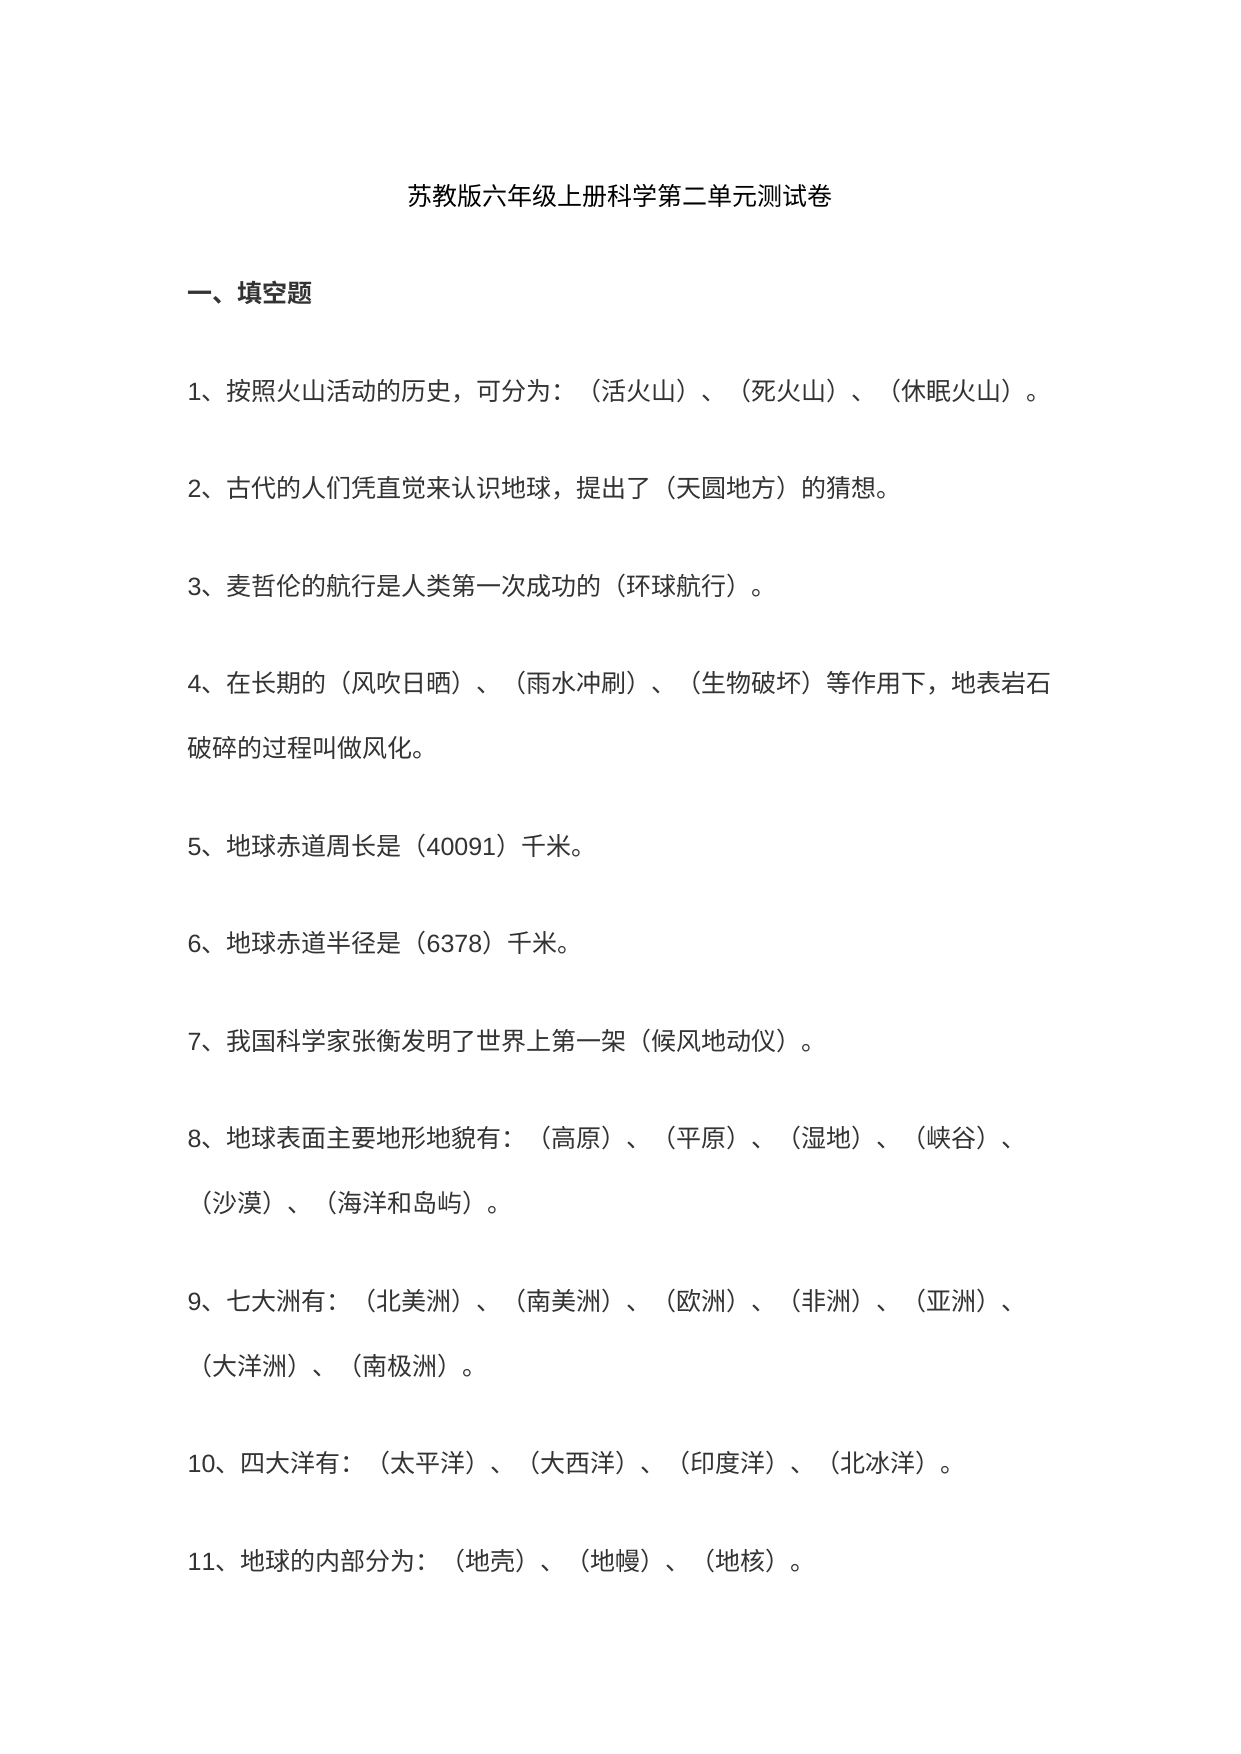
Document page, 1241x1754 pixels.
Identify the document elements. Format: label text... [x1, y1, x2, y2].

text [187, 259, 1053, 1592]
text 苏教版六年级上册科学第二单元测试卷 [187, 162, 1053, 227]
